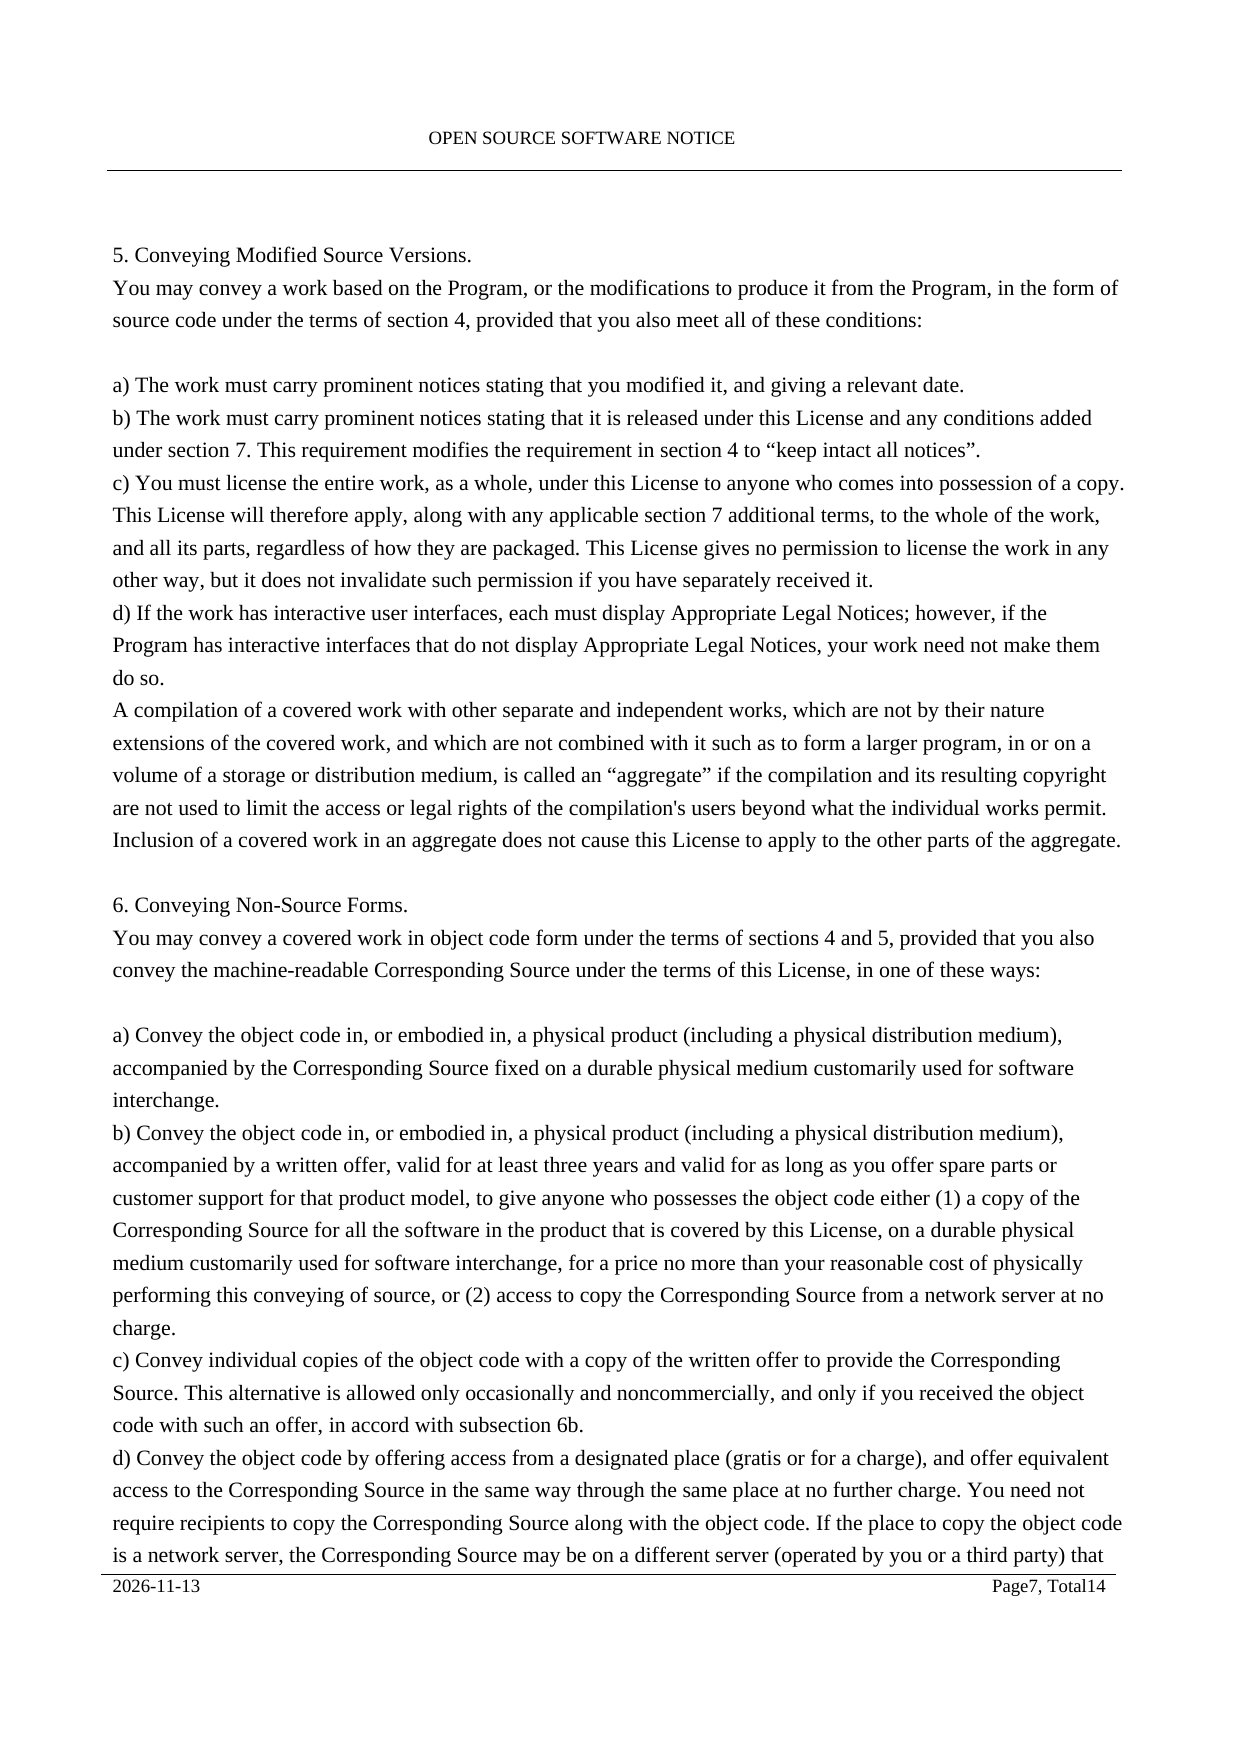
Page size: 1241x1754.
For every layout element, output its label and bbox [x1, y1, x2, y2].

text [112, 206, 1128, 1571]
